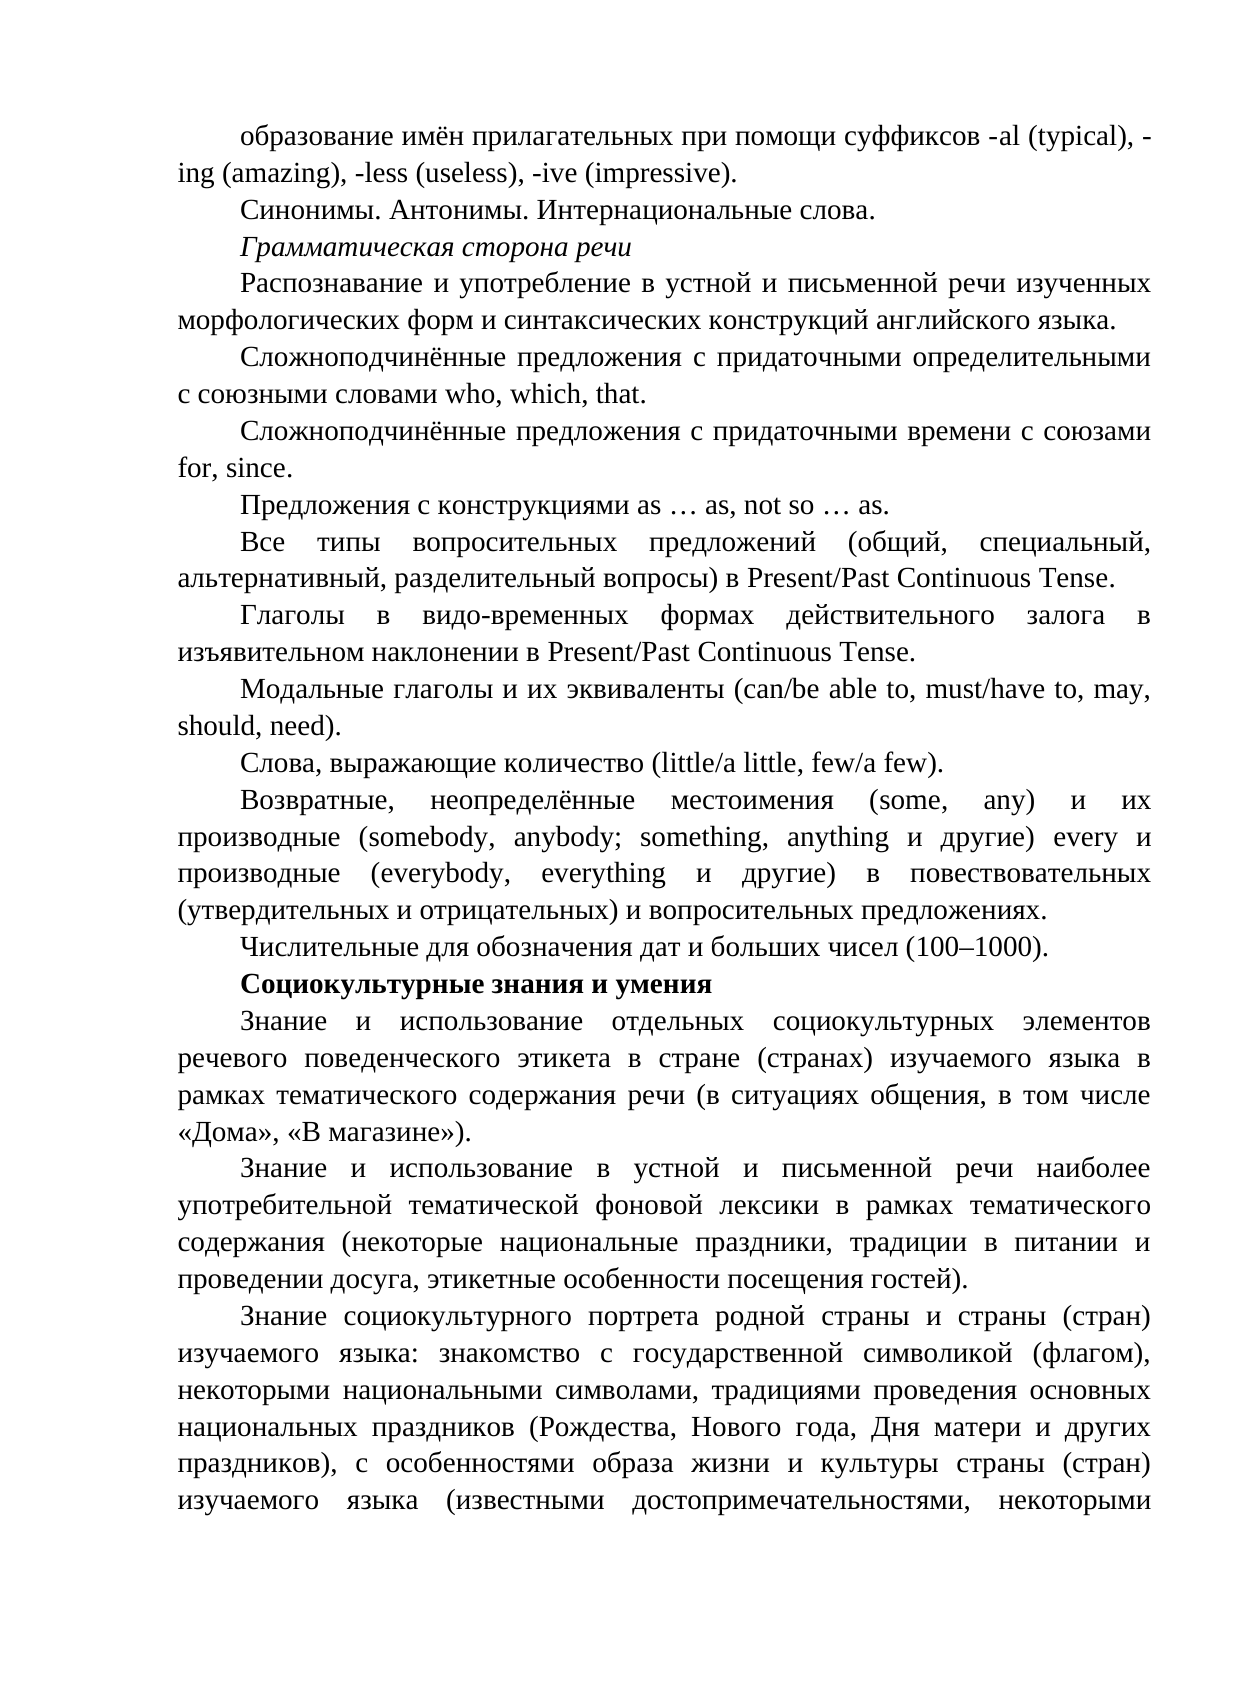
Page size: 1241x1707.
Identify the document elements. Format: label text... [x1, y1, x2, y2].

text Возвратные, неопределённые местоимения (some, any) и их производные (somebody, anybody; something, anything и другие) every и производные (everybody, everything и другие) в повествовательных (утвердительных и отрицательных) и вопросительных предложениях. [177, 782, 1152, 926]
text Глаголы в видо-временных формах действительного залога в изъявительном наклонении в Present/Past Continuous Tense. [177, 597, 1152, 668]
text образование имён прилагательных при помощи суффиксов -al (typical), -ing (amazing), -less (useless), -ive (impressive). [177, 118, 1152, 188]
text Предложения с конструкциями as … as, not so … as. [177, 487, 1152, 520]
text Знание и использование отдельных социокультурных элементов речевого поведенческого этикета в стране (странах) изучаемого языка в рамках тематического содержания речи (в ситуациях общения, в том числе «Дома», «В магазине»). [177, 1003, 1152, 1147]
text Грамматическая сторона речи [177, 229, 1152, 262]
text Все типы вопросительных предложений (общий, специальный, альтернативный, разделительный вопросы) в Present/Past Continuous Tense. [177, 524, 1152, 594]
text Распознавание и употребление в устной и письменной речи изученных морфологических форм и синтаксических конструкций английского языка. [177, 266, 1152, 336]
text Сложноподчинённые предложения с придаточными времени с союзами for, since. [177, 413, 1152, 483]
text Социокультурные знания и умения [177, 966, 1152, 1000]
text Слова, выражающие количество (little/a little, few/a few). [177, 745, 1152, 778]
text Знание и использование в устной и письменной речи наиболее употребительной тематической фоновой лексики в рамках тематического содержания (некоторые национальные праздники, традиции в питании и проведении досуга, этикетные особенности посещения гостей). [177, 1151, 1152, 1295]
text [177, 1298, 1152, 1516]
text Синонимы. Антонимы. Интернациональные слова. [177, 192, 1152, 225]
text Сложноподчинённые предложения с придаточными определительными с союзными словами who, which, that. [177, 339, 1152, 410]
text Числительные для обозначения дат и больших чисел (100–1000). [177, 929, 1152, 963]
text Модальные глаголы и их эквиваленты (can/be able to, must/have to, may, should, need). [177, 671, 1152, 742]
